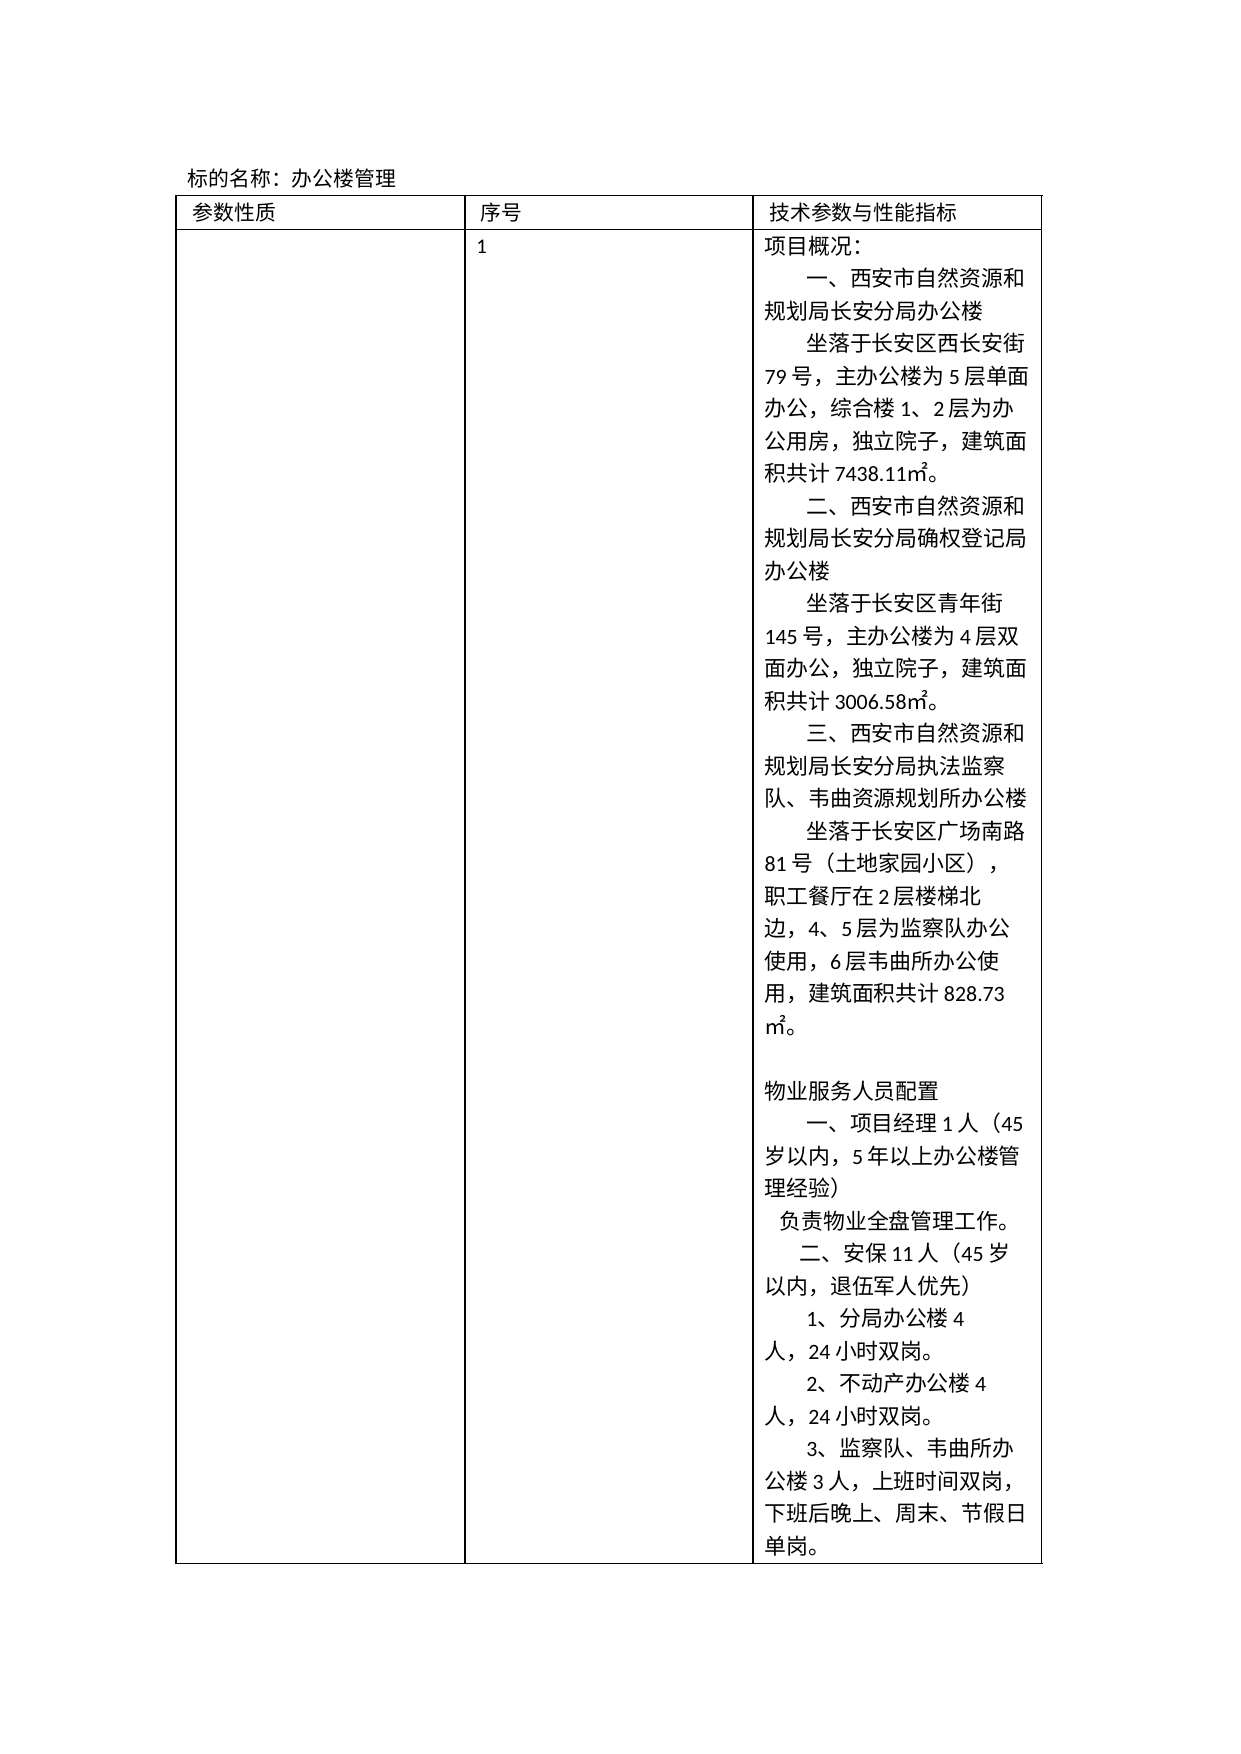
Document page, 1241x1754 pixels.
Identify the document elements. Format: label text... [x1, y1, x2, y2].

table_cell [754, 230, 1041, 1563]
table_cell 1 [466, 230, 752, 1563]
text 标的名称：办公楼管理 [187, 162, 1053, 194]
table_header 序号 [466, 196, 752, 228]
table_header 技术参数与性能指标 [754, 196, 1041, 228]
table_header 参数性质 [177, 196, 464, 228]
table_cell [177, 230, 464, 1563]
